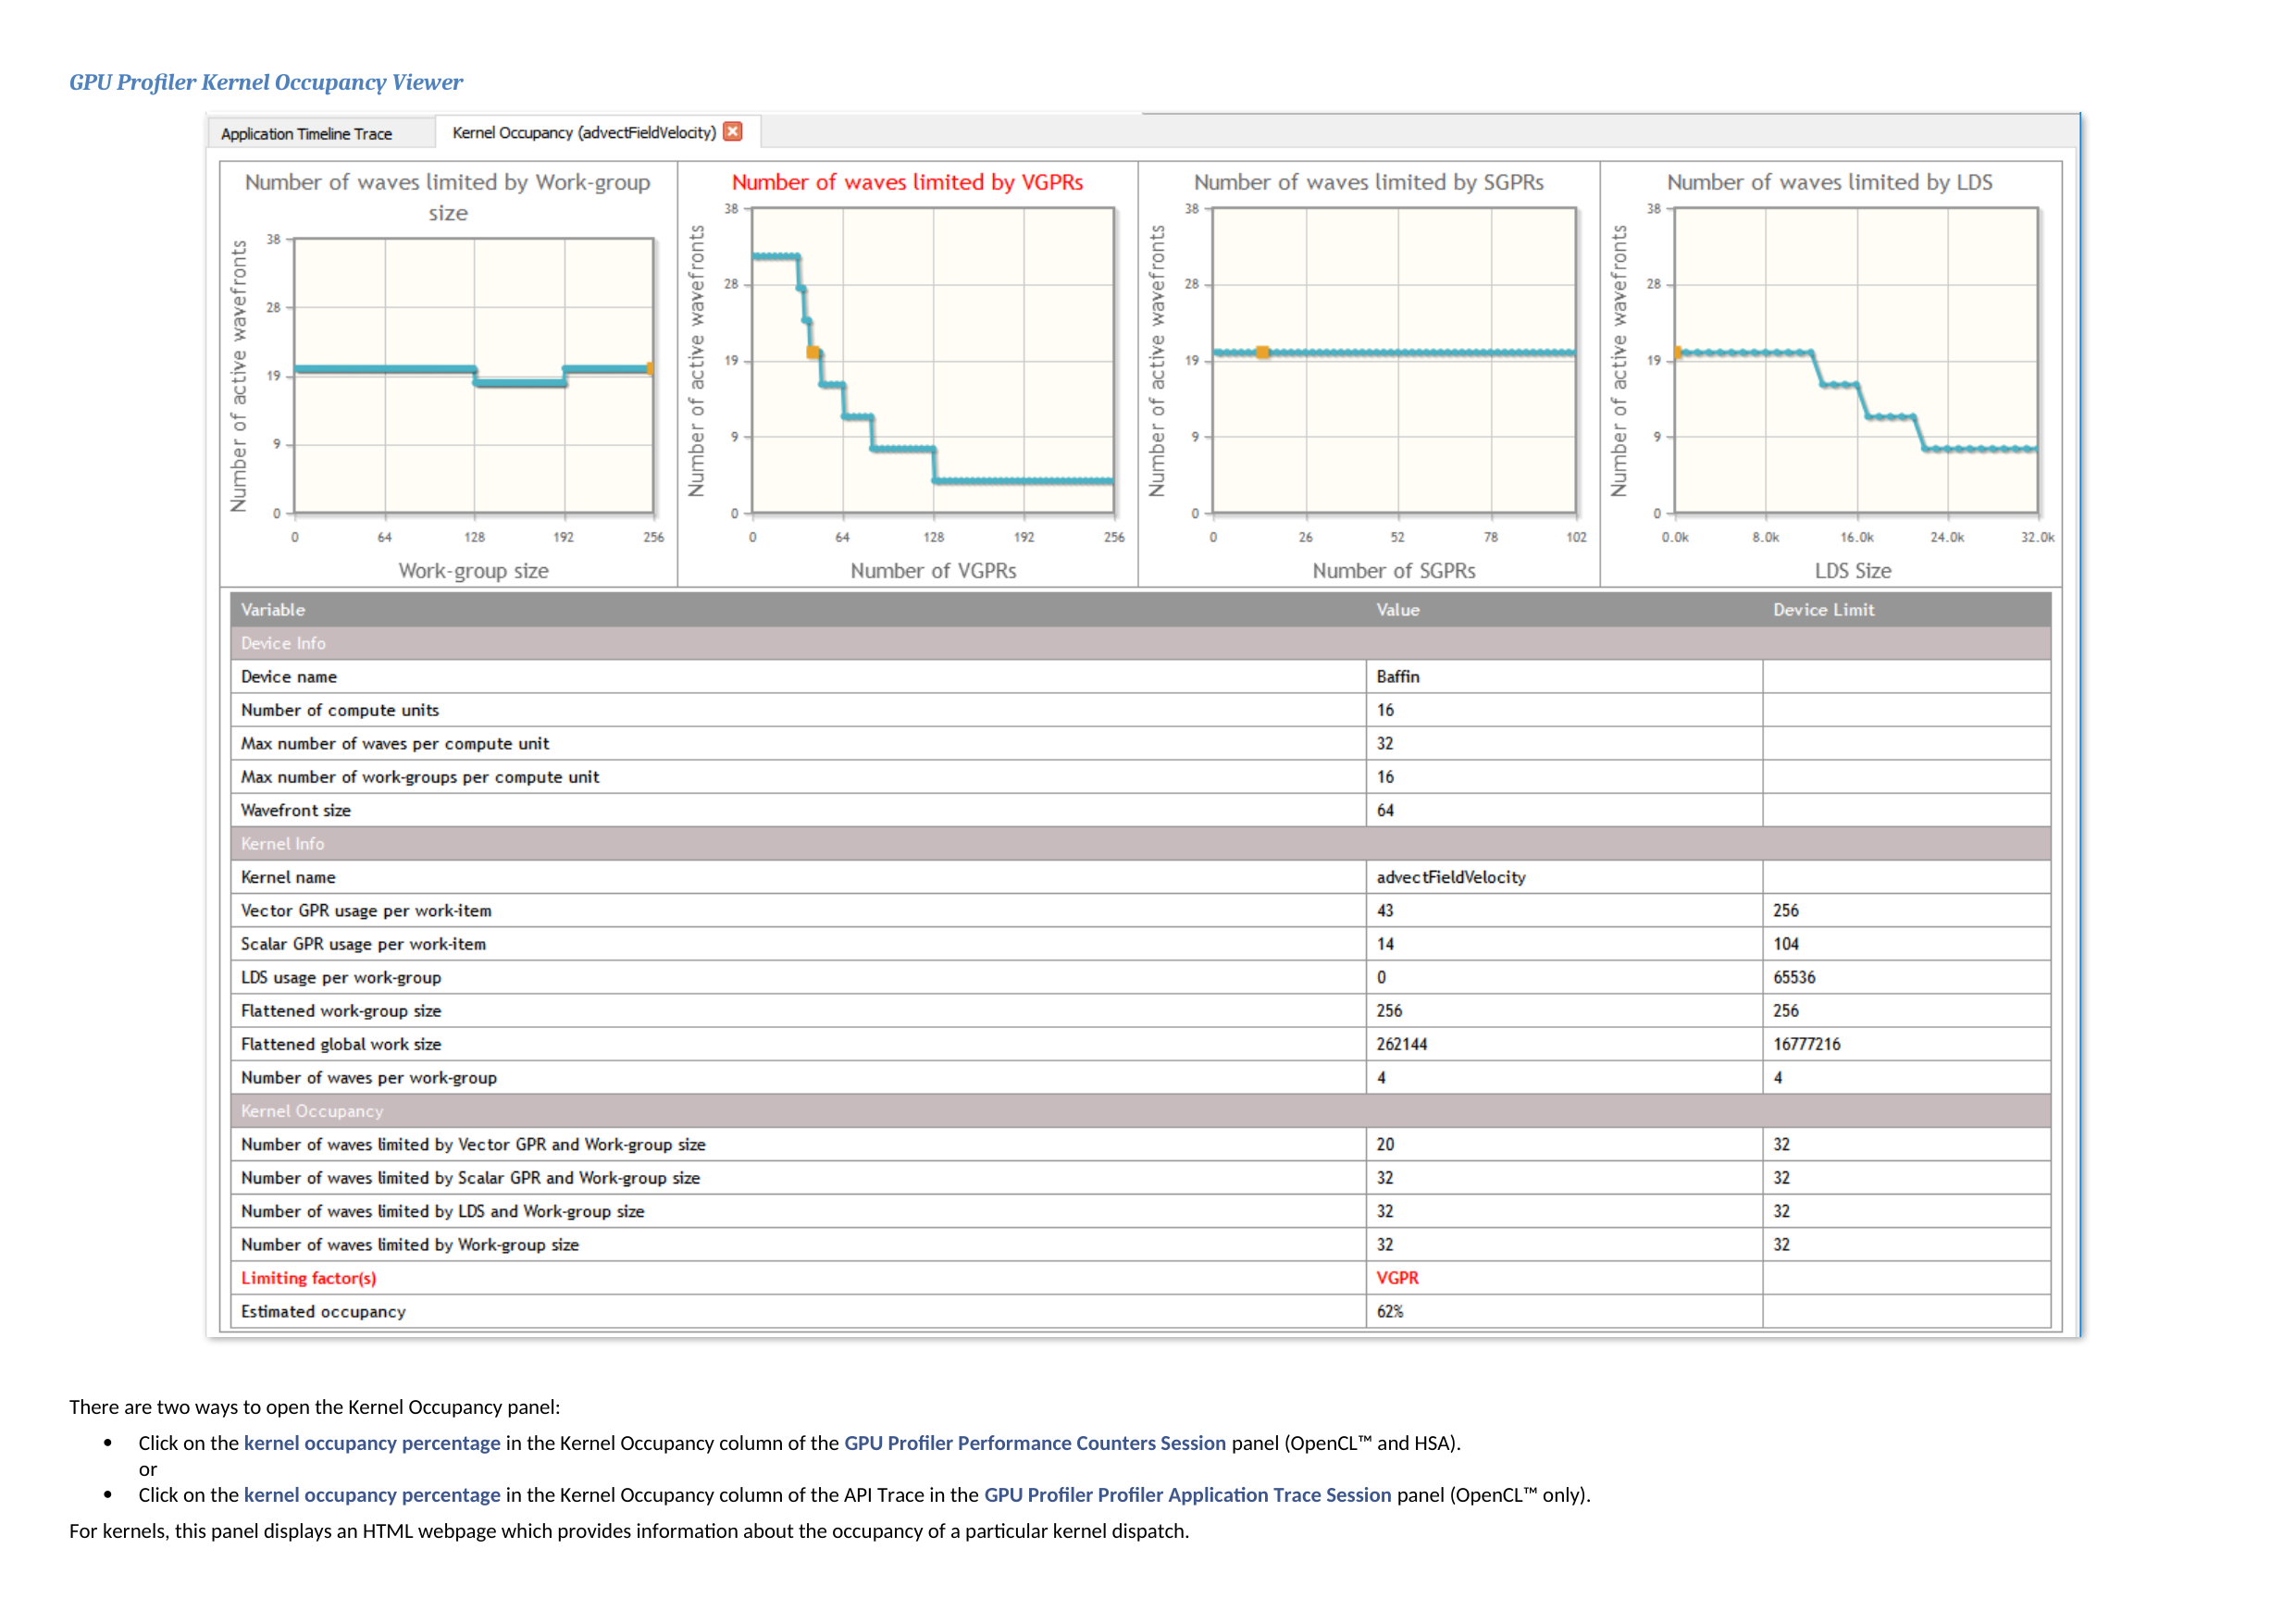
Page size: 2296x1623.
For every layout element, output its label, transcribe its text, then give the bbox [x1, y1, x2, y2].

list Click on the kernel occupancy percentage in the Kernel Occupancy column of the GPU Profiler Performance Counters Session panel (OpenCL™ and HSA). or [104, 1430, 2226, 1481]
picture [205, 112, 2081, 1337]
subtitle GPU Profiler Kernel Occupancy Viewer [69, 69, 2226, 96]
text For kernels, this panel displays an HTML webpage which provides information about the occupancy of a particular kernel dispatch. [69, 1518, 2226, 1543]
text There are two ways to open the Kernel Occupancy panel: [69, 1394, 2226, 1419]
list Click on the kernel occupancy percentage in the Kernel Occupancy column of the API Trace in the GPU Profiler Profiler Application Trace Session panel (OpenCL™ only). [104, 1481, 2226, 1507]
